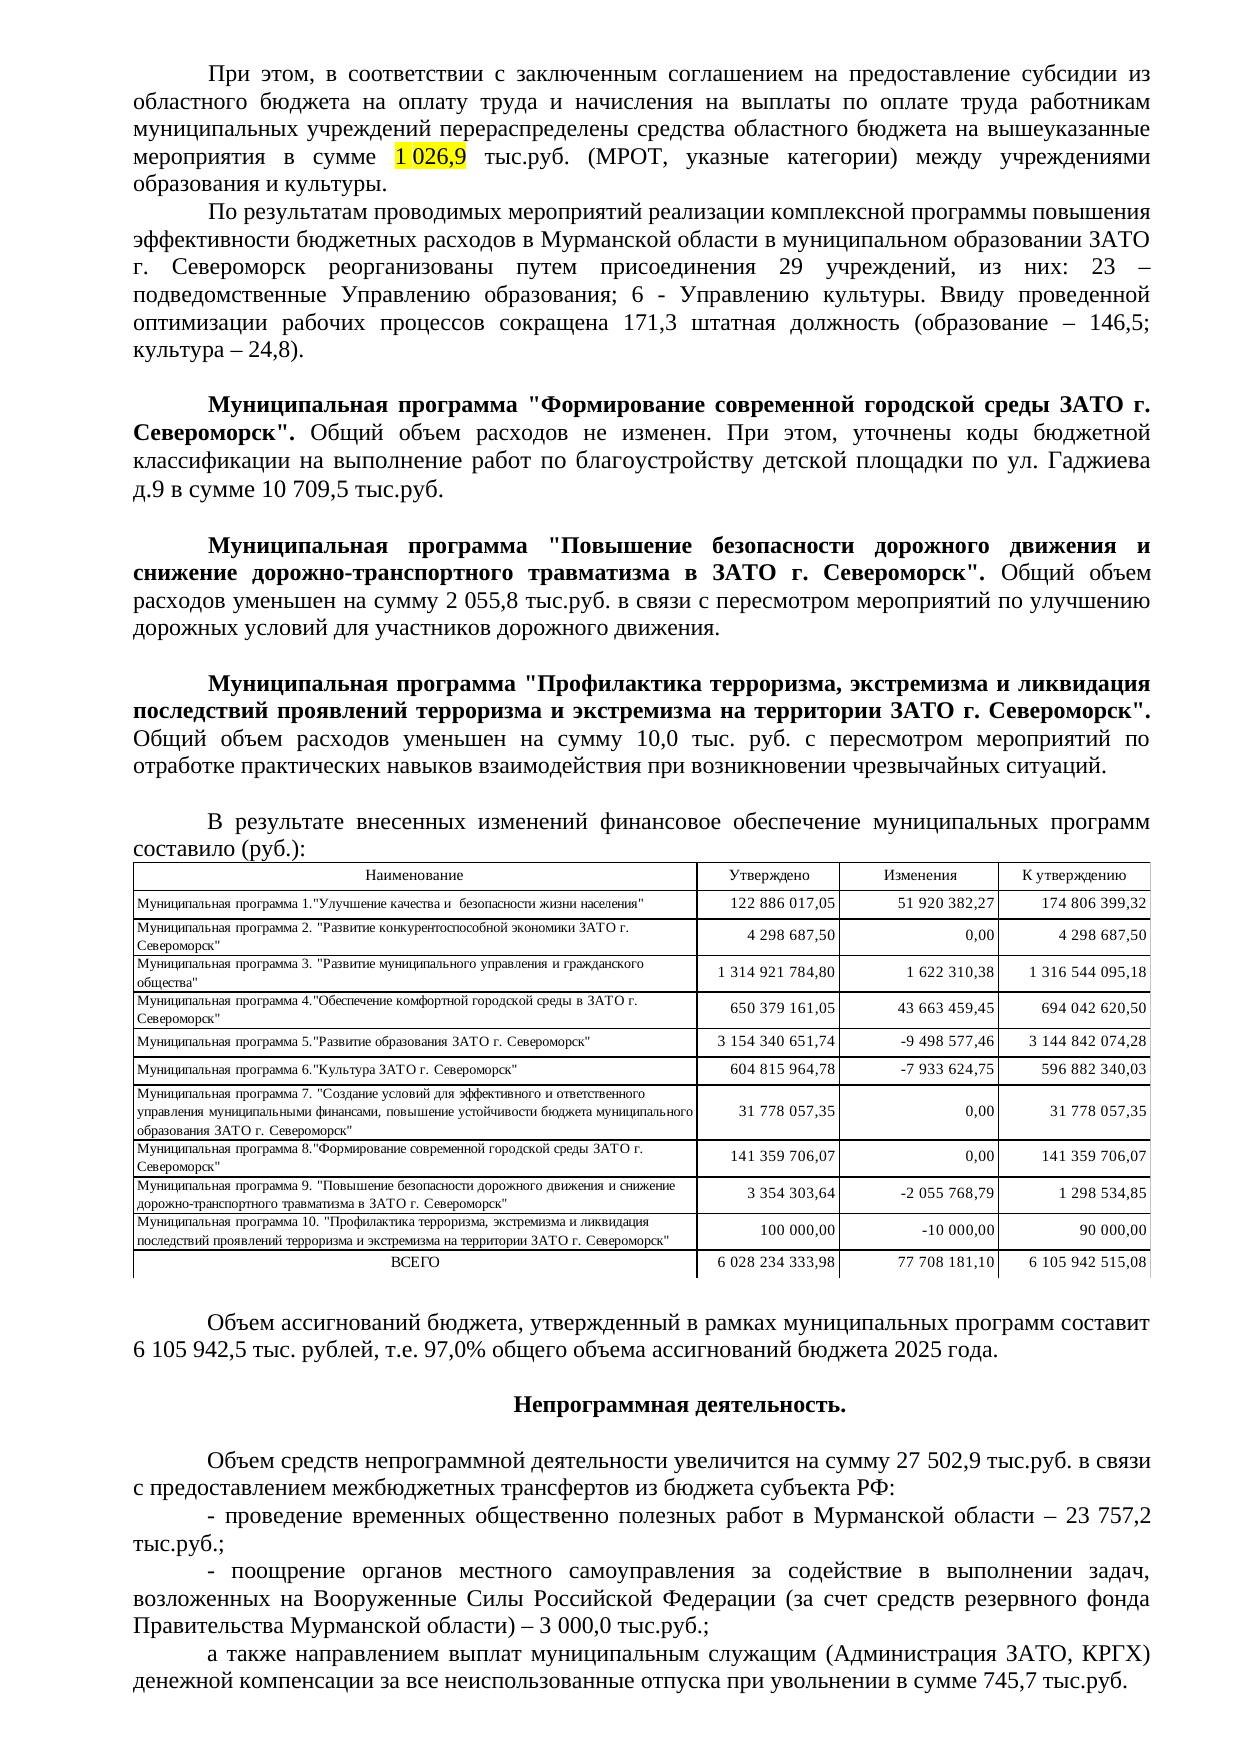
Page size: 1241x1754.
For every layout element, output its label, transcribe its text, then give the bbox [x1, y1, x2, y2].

text Муниципальная программа "Повышение безопасности дорожного движения и снижение дорожно-транспортного травматизма в ЗАТО г. Североморск". Общий объем расходов уменьшен на сумму 2 055,8 тыс.руб. в связи с пересмотром мероприятий по улучшению дорожных условий для участников дорожного движения. [133, 531, 1152, 641]
text Объем ассигнований бюджета, утвержденный в рамках муниципальных программ составит 6 105 942,5 тыс. рублей, т.е. 97,0% общего объема ассигнований бюджета 2025 года. [133, 1308, 1152, 1363]
text Объем средств непрограммной деятельности увеличится на сумму 27 502,9 тыс.руб. в связи с предоставлением межбюджетных трансфертов из бюджета субъекта РФ: [133, 1446, 1152, 1501]
text Муниципальная программа "Профилактика терроризма, экстремизма и ликвидация последствий проявлений терроризма и экстремизма на территории ЗАТО г. Североморск". Общий объем расходов уменьшен на сумму 10,0 тыс. руб. с пересмотром мероприятий по отработке практических навыков взаимодействия при возникновении чрезвычайных ситуаций. [133, 669, 1152, 779]
text В результате внесенных изменений финансовое обеспечение муниципальных программ составило (руб.): [133, 807, 1152, 862]
text При этом, в соответствии с заключенным соглашением на предоставление субсидии из областного бюджета на оплату труда и начисления на выплаты по оплате труда работникам муниципальных учреждений перераспределены средства областного бюджета на вышеуказанные мероприятия в сумме 1 026,9 тыс.руб. (МРОТ, указные категории) между учреждениями образования и культуры. [133, 59, 1152, 197]
text По результатам проводимых мероприятий реализации комплексной программы повышения эффективности бюджетных расходов в Мурманской области в муниципальном образовании ЗАТО г. Североморск реорганизованы путем присоединения 29 учреждений, из них: 23 – подведомственные Управлению образования; 6 - Управлению культуры. Ввиду проведенной оптимизации рабочих процессов сокращена 171,3 штатная должность (образование – 146,5; культура – 24,8). [133, 197, 1152, 363]
text Непрограммная деятельность. [133, 1391, 1152, 1418]
text а также направлением выплат муниципальным служащим (Администрация ЗАТО, КРГХ) денежной компенсации за все неиспользованные отпуска при увольнении в сумме 745,7 тыс.руб. [133, 1639, 1152, 1694]
text - проведение временных общественно полезных работ в Мурманской области – 23 757,2 тыс.руб.; [133, 1501, 1152, 1556]
text Муниципальная программа "Формирование современной городской среды ЗАТО г. Североморск". Общий объем расходов не изменен. При этом, уточнены коды бюджетной классификации на выполнение работ по благоустройству детской площадки по ул. Гаджиева д.9 в сумме 10 709,5 тыс.руб. [133, 390, 1152, 503]
text - поощрение органов местного самоуправления за содействие в выполнении задач, возложенных на Вооруженные Силы Российской Федерации (за счет средств резервного фонда Правительства Мурманской области) – 3 000,0 тыс.руб.; [133, 1556, 1152, 1639]
